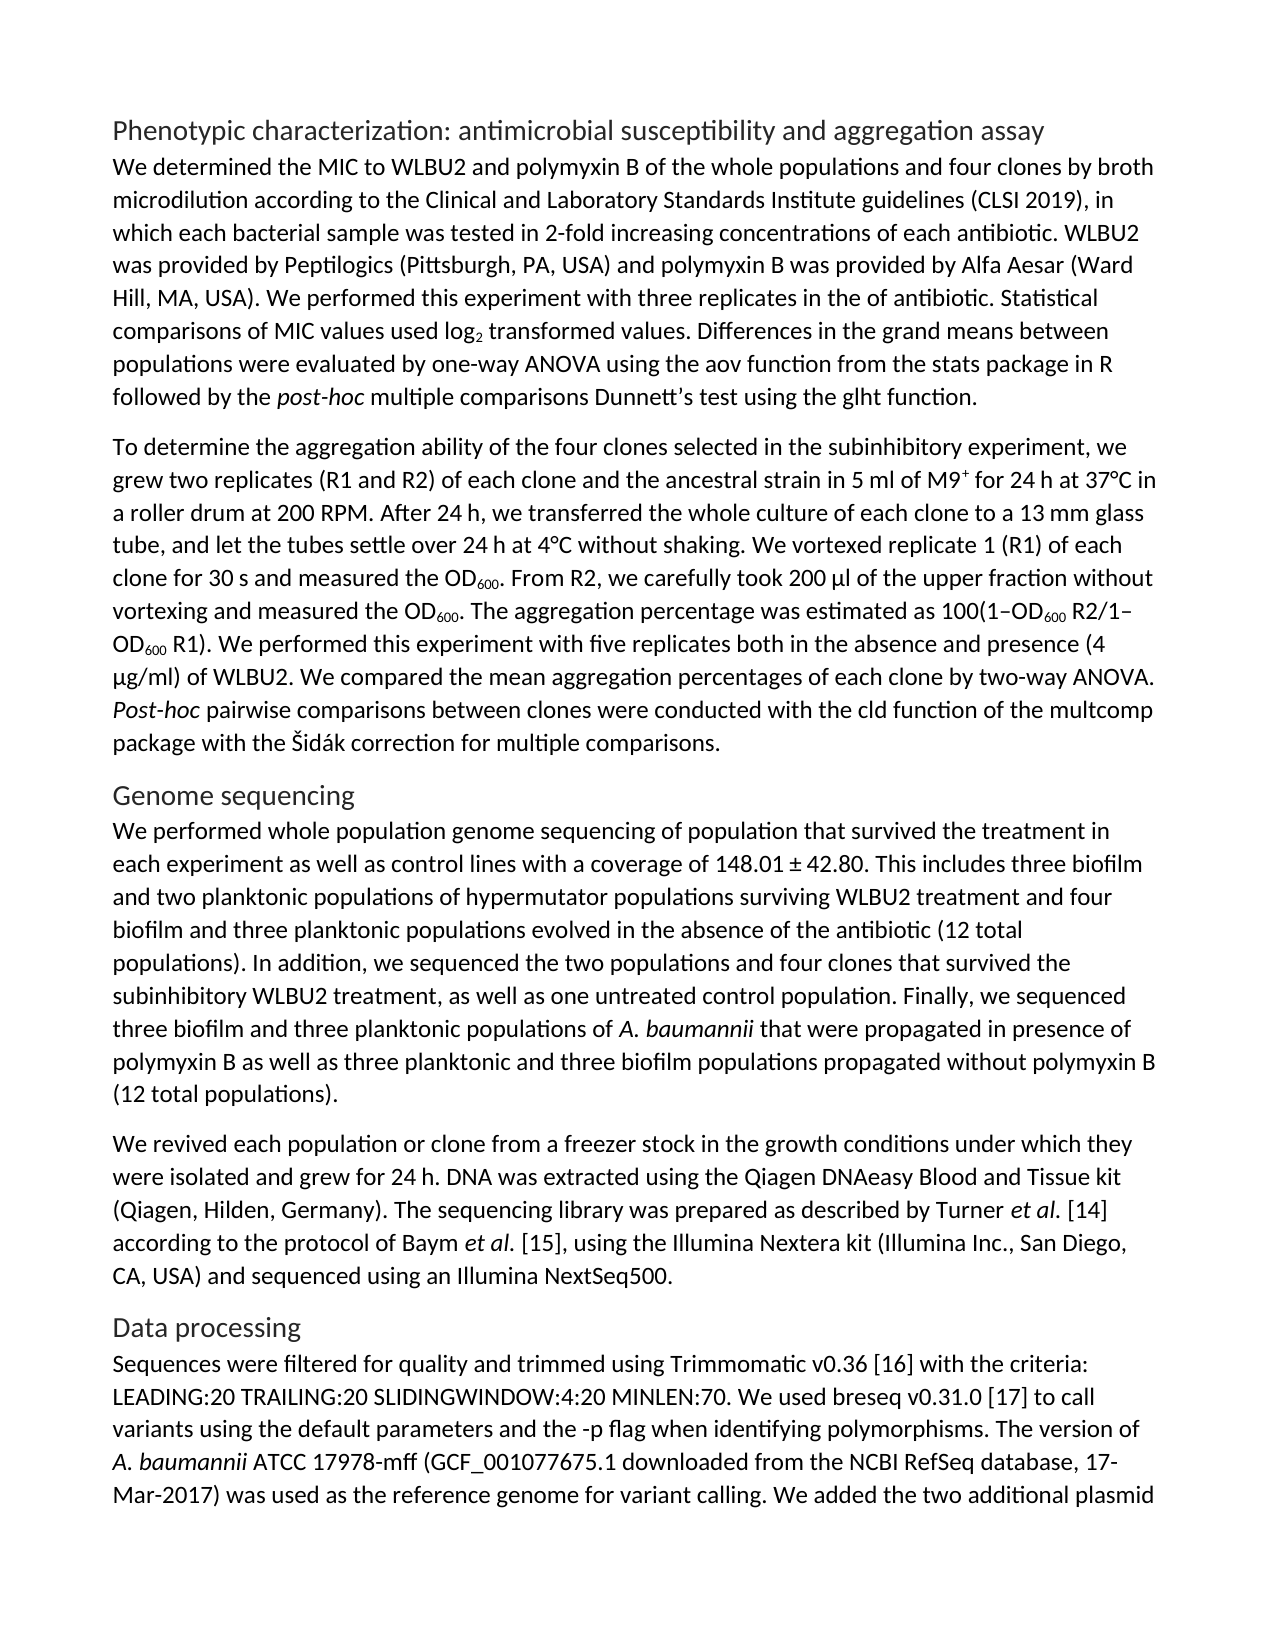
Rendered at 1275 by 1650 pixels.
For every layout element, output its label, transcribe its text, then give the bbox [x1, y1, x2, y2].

subtitle Genome sequencing [112, 777, 1162, 812]
subtitle Data processing [112, 1309, 1162, 1345]
text To determine the aggregation ability of the four clones selected in the subinhibitory experiment, we grew two replicates (R1 and R2) of each clone and the ancestral strain in 5 ml of M9+ for 24 h at 37°C in a roller drum at 200 RPM. After 24 h, we transferred the whole culture of each clone to a 13 mm glass tube, and let the tubes settle over 24 h at 4°C without shaking. We vortexed replicate 1 (R1) of each clone for 30 s and measured the OD600. From R2, we carefully took 200 μl of the upper fraction without vortexing and measured the OD600. The aggregation percentage was estimated as 100(1–OD600 R2/1–OD600 R1). We performed this experiment with five replicates both in the absence and presence (4 μg/ml) of WLBU2. We compared the mean aggregation percentages of each clone by two-way ANOVA. Post-hoc pairwise comparisons between clones were conducted with the cld function of the multcomp package with the Šidák correction for multiple comparisons. [112, 431, 1162, 758]
text We performed whole population genome sequencing of population that survived the treatment in each experiment as well as control lines with a coverage of 148.01 ± 42.80. This includes three biofilm and two planktonic populations of hypermutator populations surviving WLBU2 treatment and four biofilm and three planktonic populations evolved in the absence of the antibiotic (12 total populations). In addition, we sequenced the two populations and four clones that survived the subinhibitory WLBU2 treatment, as well as one untreated control population. Finally, we sequenced three biofilm and three planktonic populations of A. baumannii that were propagated in presence of polymyxin B as well as three planktonic and three biofilm populations propagated without polymyxin B (12 total populations). [112, 815, 1162, 1109]
text We determined the MIC to WLBU2 and polymyxin B of the whole populations and four clones by broth microdilution according to the Clinical and Laboratory Standards Institute guidelines (CLSI 2019), in which each bacterial sample was tested in 2-fold increasing concentrations of each antibiotic. WLBU2 was provided by Peptilogics (Pittsburgh, PA, USA) and polymyxin B was provided by Alfa Aesar (Ward Hill, MA, USA). We performed this experiment with three replicates in the of antibiotic. Statistical comparisons of MIC values used log2 transformed values. Differences in the grand means between populations were evaluated by one-way ANOVA using the aov function from the stats package in R followed by the post-hoc multiple comparisons Dunnett’s test using the glht function. [112, 151, 1162, 412]
subtitle Phenotypic characterization: antimicrobial susceptibility and aggregation assay [112, 112, 1162, 148]
text We revived each population or clone from a freezer stock in the growth conditions under which they were isolated and grew for 24 h. DNA was extracted using the Qiagen DNAeasy Blood and Tissue kit (Qiagen, Hilden, Germany). The sequencing library was prepared as described by Turner et al. [14] according to the protocol of Baym et al. [15], using the Illumina Nextera kit (Illumina Inc., San Diego, CA, USA) and sequenced using an Illumina NextSeq500. [112, 1128, 1162, 1290]
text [112, 1348, 1162, 1510]
